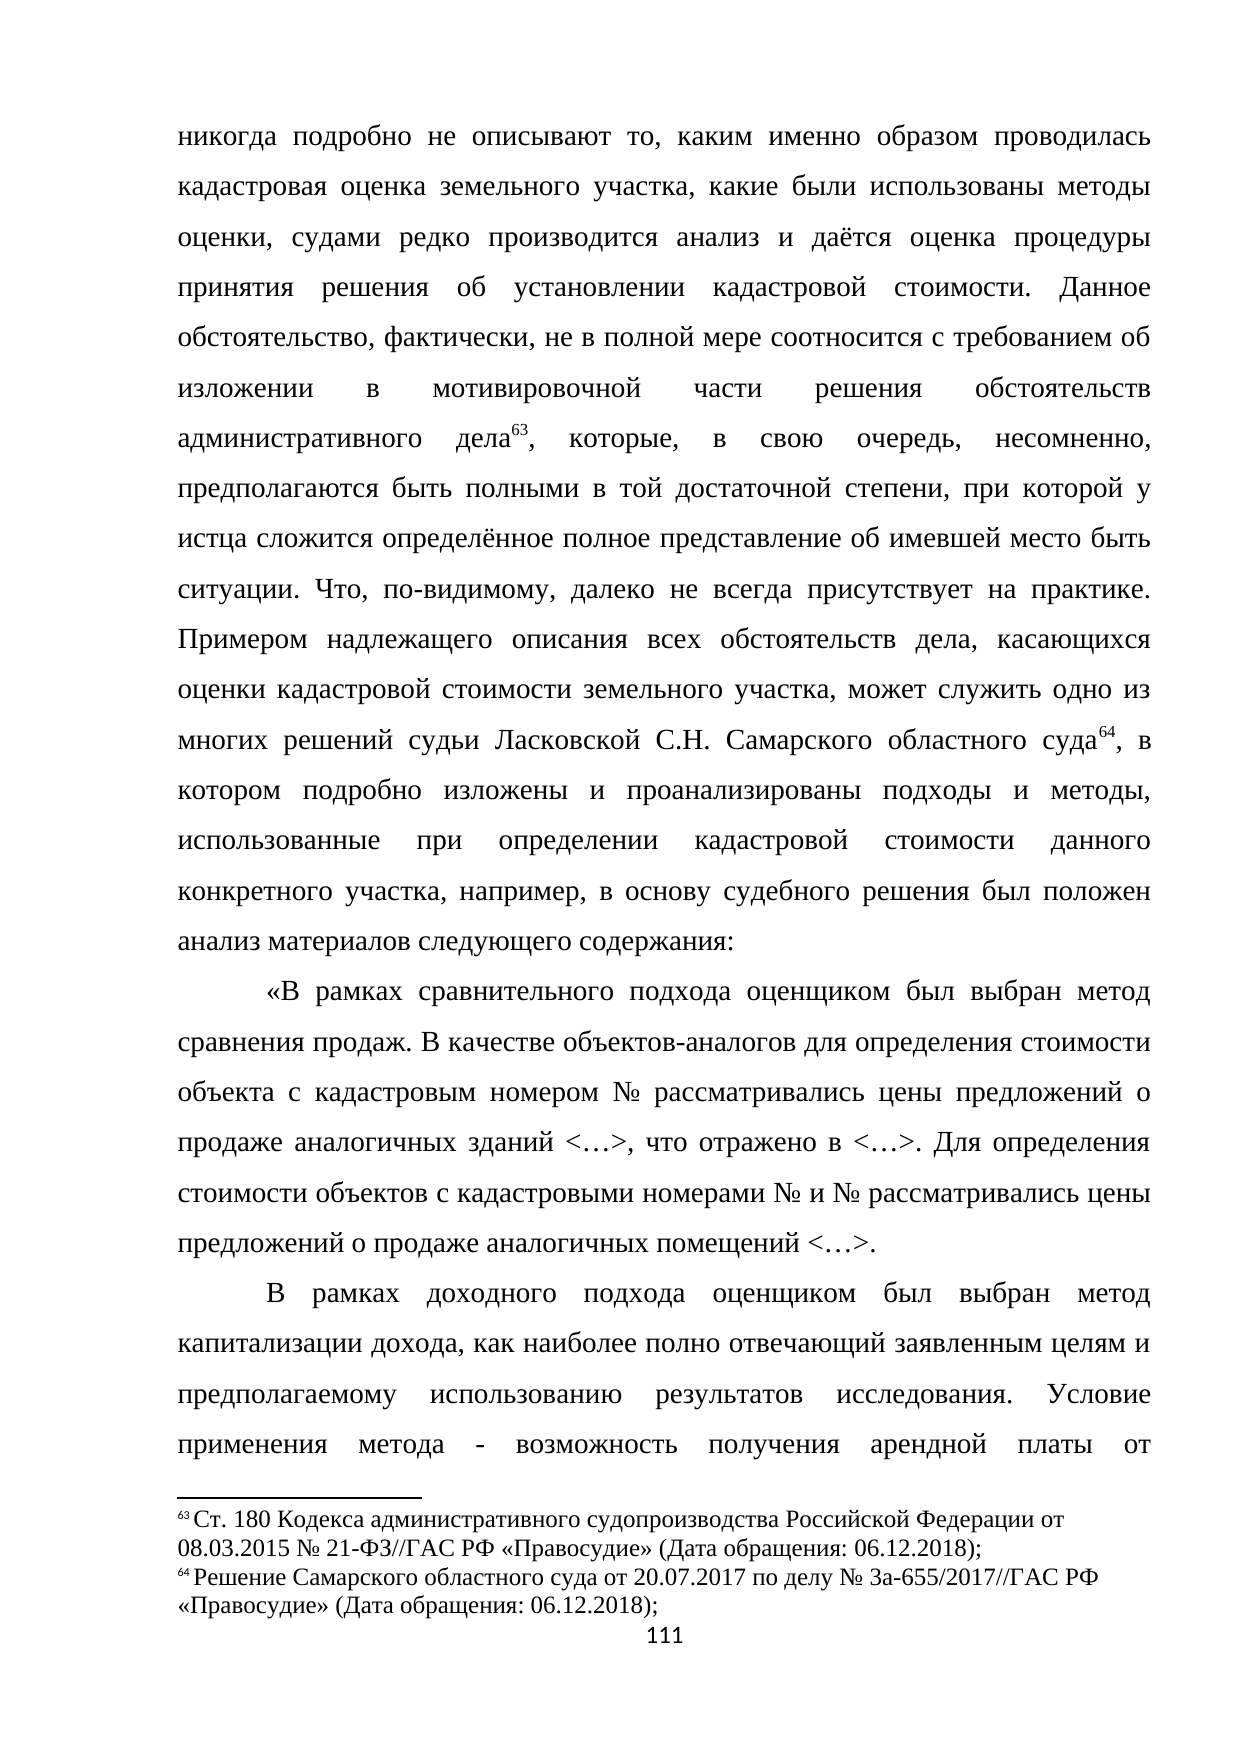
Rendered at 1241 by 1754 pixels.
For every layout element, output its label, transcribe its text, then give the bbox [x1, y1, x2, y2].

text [177, 1275, 1152, 1460]
text «В рамках сравнительного подхода оценщиком был выбран метод сравнения продаж. В качестве объектов-аналогов для определения стоимости объекта с кадастровым номером № рассматривались цены предложений о продаже аналогичных зданий <…>, что отражено в <…>. Для определения стоимости объектов с кадастровыми номерами № и № рассматривались цены предложений о продаже аналогичных помещений <…>. [177, 973, 1152, 1258]
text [177, 118, 1152, 957]
